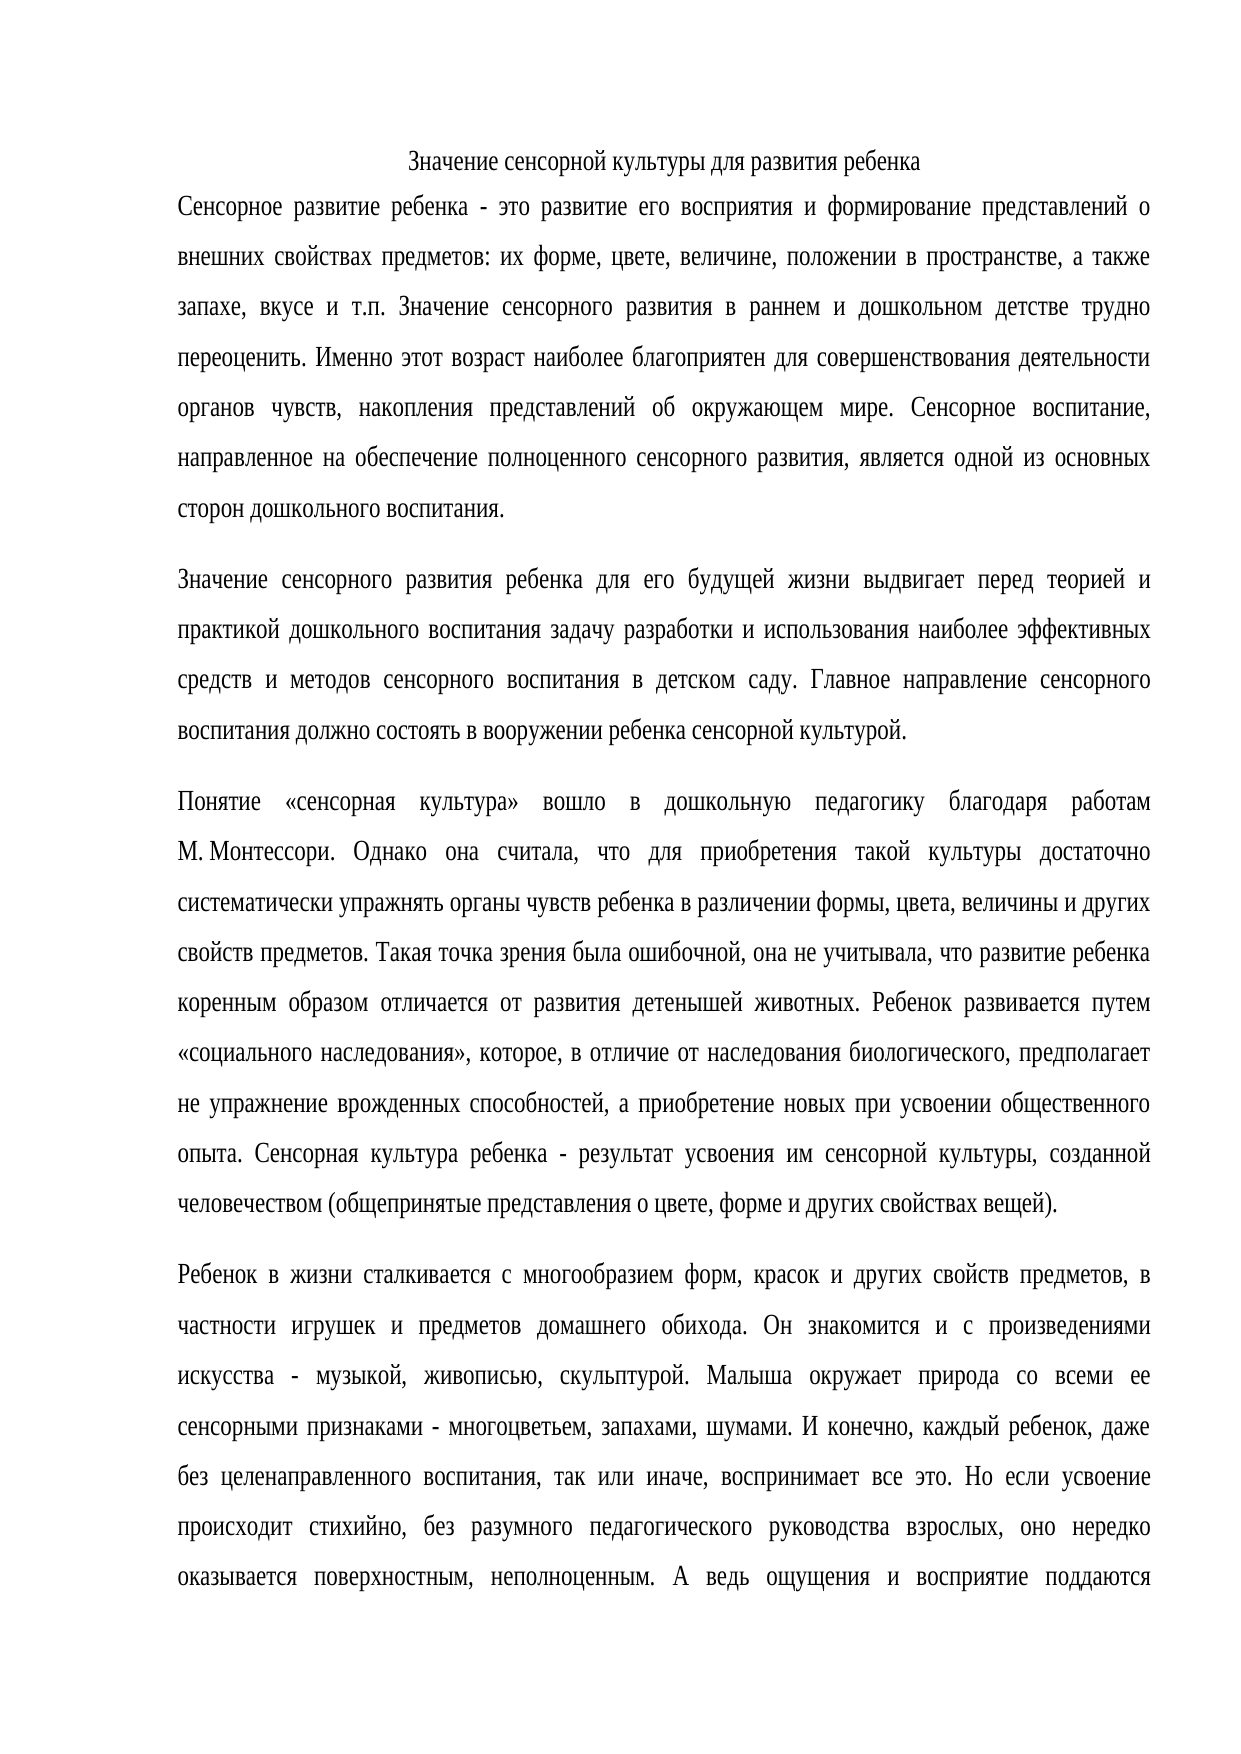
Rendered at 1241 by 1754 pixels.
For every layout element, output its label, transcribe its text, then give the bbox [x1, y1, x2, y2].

text Значение сенсорного развития ребенка для его будущей жизни выдвигает перед теорией и практикой дошкольного воспитания задачу разработки и использования наиболее эффективных средств и методов сенсорного воспитания в детском саду. Главное направление сенсорного воспитания должно состоять в вооружении ребенка сенсорной культурой. [177, 561, 1152, 745]
text Понятие «сенсорная культура» вошло в дошкольную педагогику благодаря работам М. Монтессори. Однако она считала, что для приобретения такой культуры достаточно систематически упражнять органы чувств ребенка в различении формы, цвета, величины и других свойств предметов. Такая точка зрения была ошибочной, она не учитывала, что развитие ребенка коренным образом отличается от развития детенышей животных. Ребенок развивается путем «социального наследования», которое, в отличие от наследования биологического, предполагает не упражнение врожденных способностей, а приобретение новых при усвоении общественного опыта. Сенсорная культура ребенка - результат усвоения им сенсорной культуры, созданной человечеством (общепринятые представления о цвете, форме и других свойствах вещей). [177, 783, 1152, 1219]
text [177, 1257, 1152, 1592]
text Значение сенсорной культуры для развития ребенка [177, 143, 1152, 177]
text Сенсорное развитие ребенка - это развитие его восприятия и формирование представлений о внешних свойствах предметов: их форме, цвете, величине, положении в пространстве, а также запахе, вкусе и т.п. Значение сенсорного развития в раннем и дошкольном детстве трудно переоценить. Именно этот возраст наиболее благоприятен для совершенствования деятельности органов чувств, накопления представлений об окружающем мире. Сенсорное воспитание, направленное на обеспечение полноценного сенсорного развития, является одной из основных сторон дошкольного воспитания. [177, 188, 1152, 523]
